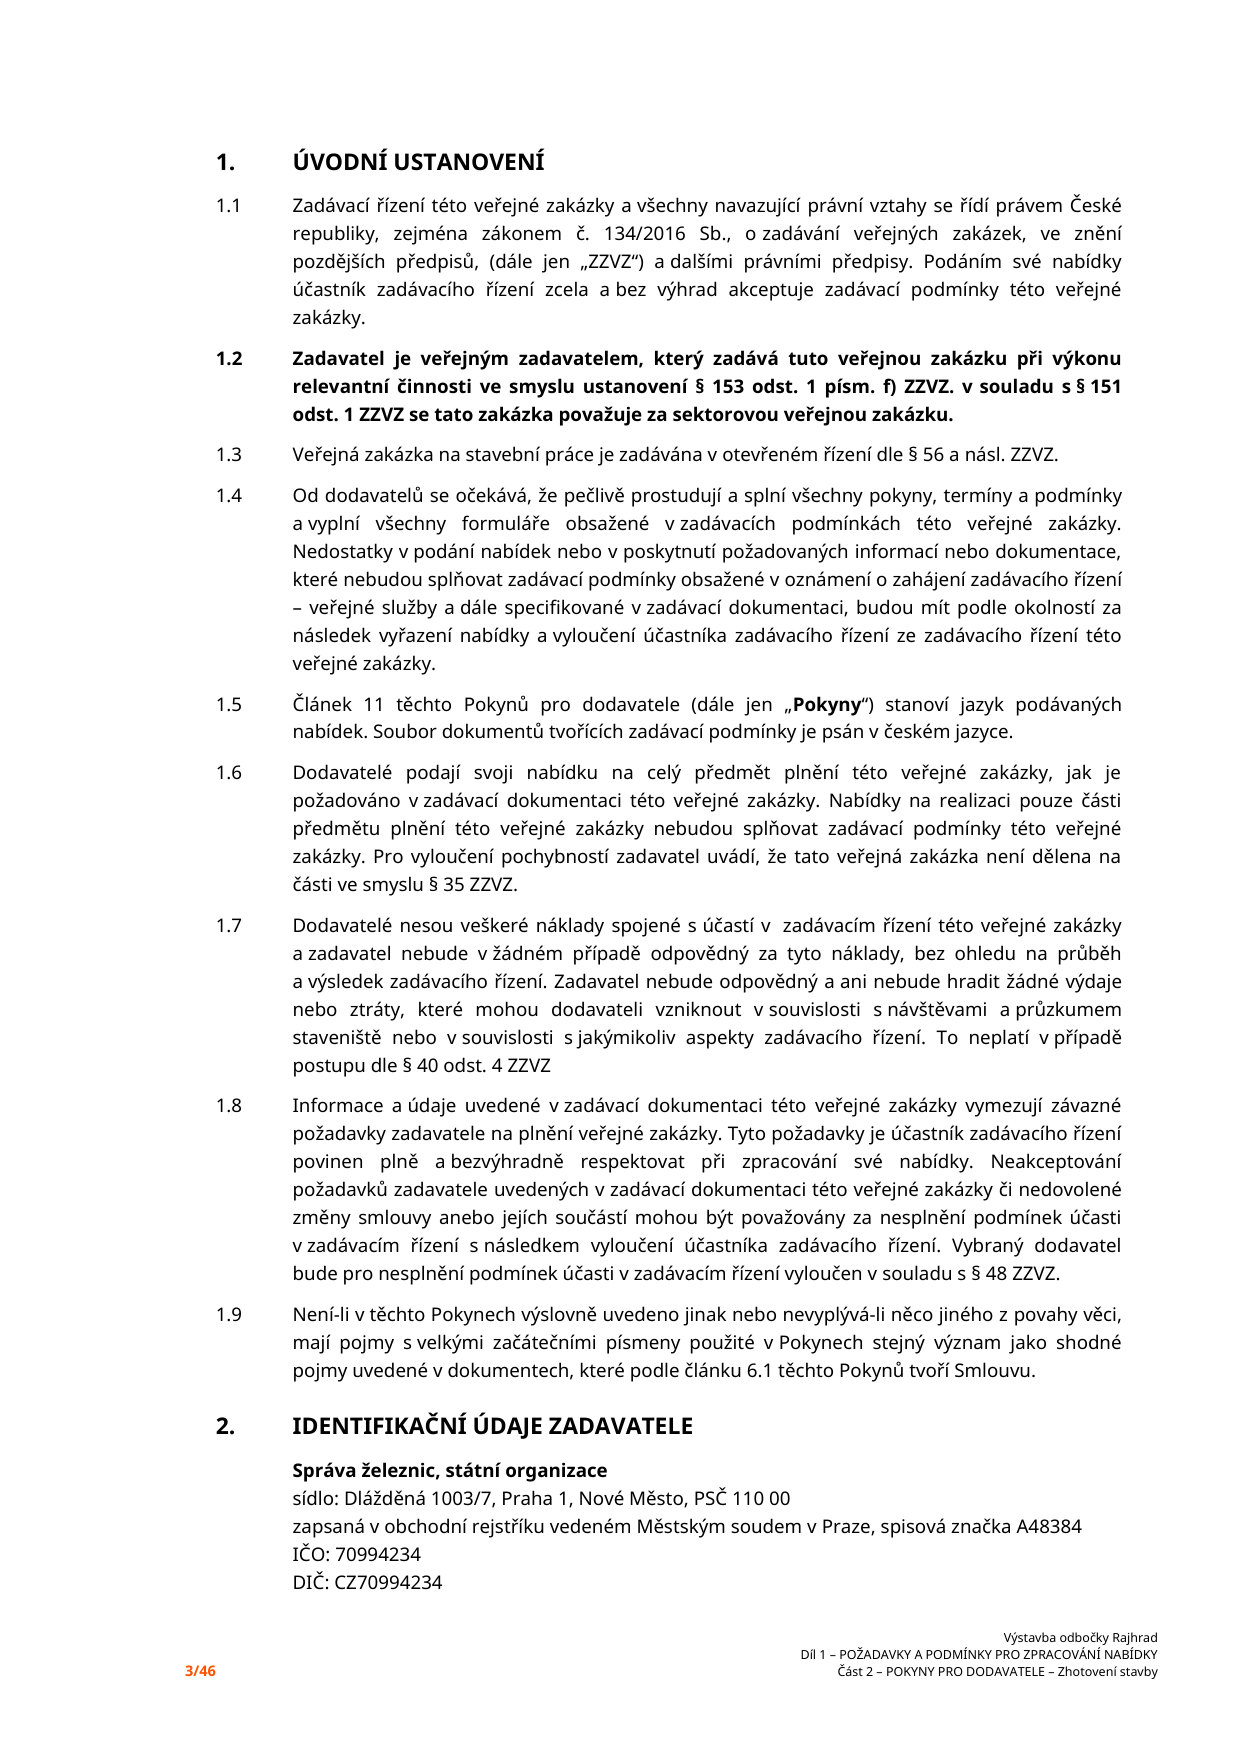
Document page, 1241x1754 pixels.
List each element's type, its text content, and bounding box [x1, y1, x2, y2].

text Zadávací řízení této veřejné zakázky a všechny navazující právní vztahy se řídí právem České republiky, zejména zákonem č. 134/2016 Sb., o zadávání veřejných zakázek, ve znění pozdějších předpisů, (dále jen „ZZVZ“) a dalšími právními předpisy. Podáním své nabídky účastník zadávacího řízení zcela a bez výhrad akceptuje zadávací podmínky této veřejné zakázky. [216, 192, 1122, 330]
text Článek 11 těchto Pokynů pro dodavatele (dále jen „Pokyny“) stanoví jazyk podávaných nabídek. Soubor dokumentů tvořících zadávací podmínky je psán v českém jazyce. [216, 691, 1122, 744]
text Zadavatel je veřejným zadavatelem, který zadává tuto veřejnou zakázku při výkonu relevantní činnosti ve smyslu ustanovení § 153 odst. 1 písm. f) ZZVZ. v souladu s § 151 odst. 1 ZZVZ se tato zakázka považuje za sektorovou veřejnou zakázku. [216, 345, 1122, 427]
text IČO: 70994234 [292, 1541, 1122, 1567]
text IDENTIFIKAČNÍ ÚDAJE ZADAVATELE [216, 1410, 1122, 1442]
text Dodavatelé podají svoji nabídku na celý předmět plnění této veřejné zakázky, jak je požadováno v zadávací dokumentaci této veřejné zakázky. Nabídky na realizaci pouze části předmětu plnění této veřejné zakázky nebudou splňovat zadávací podmínky této veřejné zakázky. Pro vyloučení pochybností zadavatel uvádí, že tato veřejná zakázka není dělena na části ve smyslu § 35 ZZVZ. [216, 759, 1122, 897]
text sídlo: Dlážděná 1003/7, Praha 1, Nové Město, PSČ 110 00 [292, 1485, 1122, 1511]
text zapsaná v obchodní rejstříku vedeném Městským soudem v Praze, spisová značka A48384 [292, 1513, 1122, 1539]
text Správa železnic, státní organizace [292, 1457, 1122, 1483]
text Informace a údaje uvedené v zadávací dokumentaci této veřejné zakázky vymezují závazné požadavky zadavatele na plnění veřejné zakázky. Tyto požadavky je účastník zadávacího řízení povinen plně a bezvýhradně respektovat při zpracování své nabídky. Neakceptování požadavků zadavatele uvedených v zadávací dokumentaci této veřejné zakázky či nedovolené změny smlouvy anebo jejích součástí mohou být považovány za nesplnění podmínek účasti v zadávacím řízení s následkem vyloučení účastníka zadávacího řízení. Vybraný dodavatel bude pro nesplnění podmínek účasti v zadávacím řízení vyloučen v souladu s § 48 ZZVZ. [216, 1093, 1122, 1286]
text Od dodavatelů se očekává, že pečlivě prostudují a splní všechny pokyny, termíny a podmínky a vyplní všechny formuláře obsažené v zadávacích podmínkách této veřejné zakázky. Nedostatky v podání nabídek nebo v poskytnutí požadovaných informací nebo dokumentace, které nebudou splňovat zadávací podmínky obsažené v oznámení o zahájení zadávacího řízení – veřejné služby a dále specifikované v zadávací dokumentaci, budou mít podle okolností za následek vyřazení nabídky a vyloučení účastníka zadávacího řízení ze zadávacího řízení této veřejné zakázky. [216, 482, 1122, 676]
text ÚVODNÍ USTANOVENÍ [216, 146, 1122, 177]
text Dodavatelé nesou veškeré náklady spojené s účastí v zadávacím řízení této veřejné zakázky a zadavatel nebude v žádném případě odpovědný za tyto náklady, bez ohledu na průběh a výsledek zadávacího řízení. Zadavatel nebude odpovědný a ani nebude hradit žádné výdaje nebo ztráty, které mohou dodavateli vzniknout v souvislosti s návštěvami a průzkumem staveniště nebo v souvislosti s jakýmikoliv aspekty zadávacího řízení. To neplatí v případě postupu dle § 40 odst. 4 ZZVZ [216, 912, 1122, 1078]
text Není-li v těchto Pokynech výslovně uvedeno jinak nebo nevyplývá-li něco jiného z povahy věci, mají pojmy s velkými začátečními písmeny použité v Pokynech stejný význam jako shodné pojmy uvedené v dokumentech, které podle článku 6.1 těchto Pokynů tvoří Smlouvu. [216, 1301, 1122, 1383]
text DIČ: CZ70994234 [292, 1569, 1122, 1595]
text Veřejná zakázka na stavební práce je zadávána v otevřeném řízení dle § 56 a násl. ZZVZ. [216, 442, 1122, 467]
